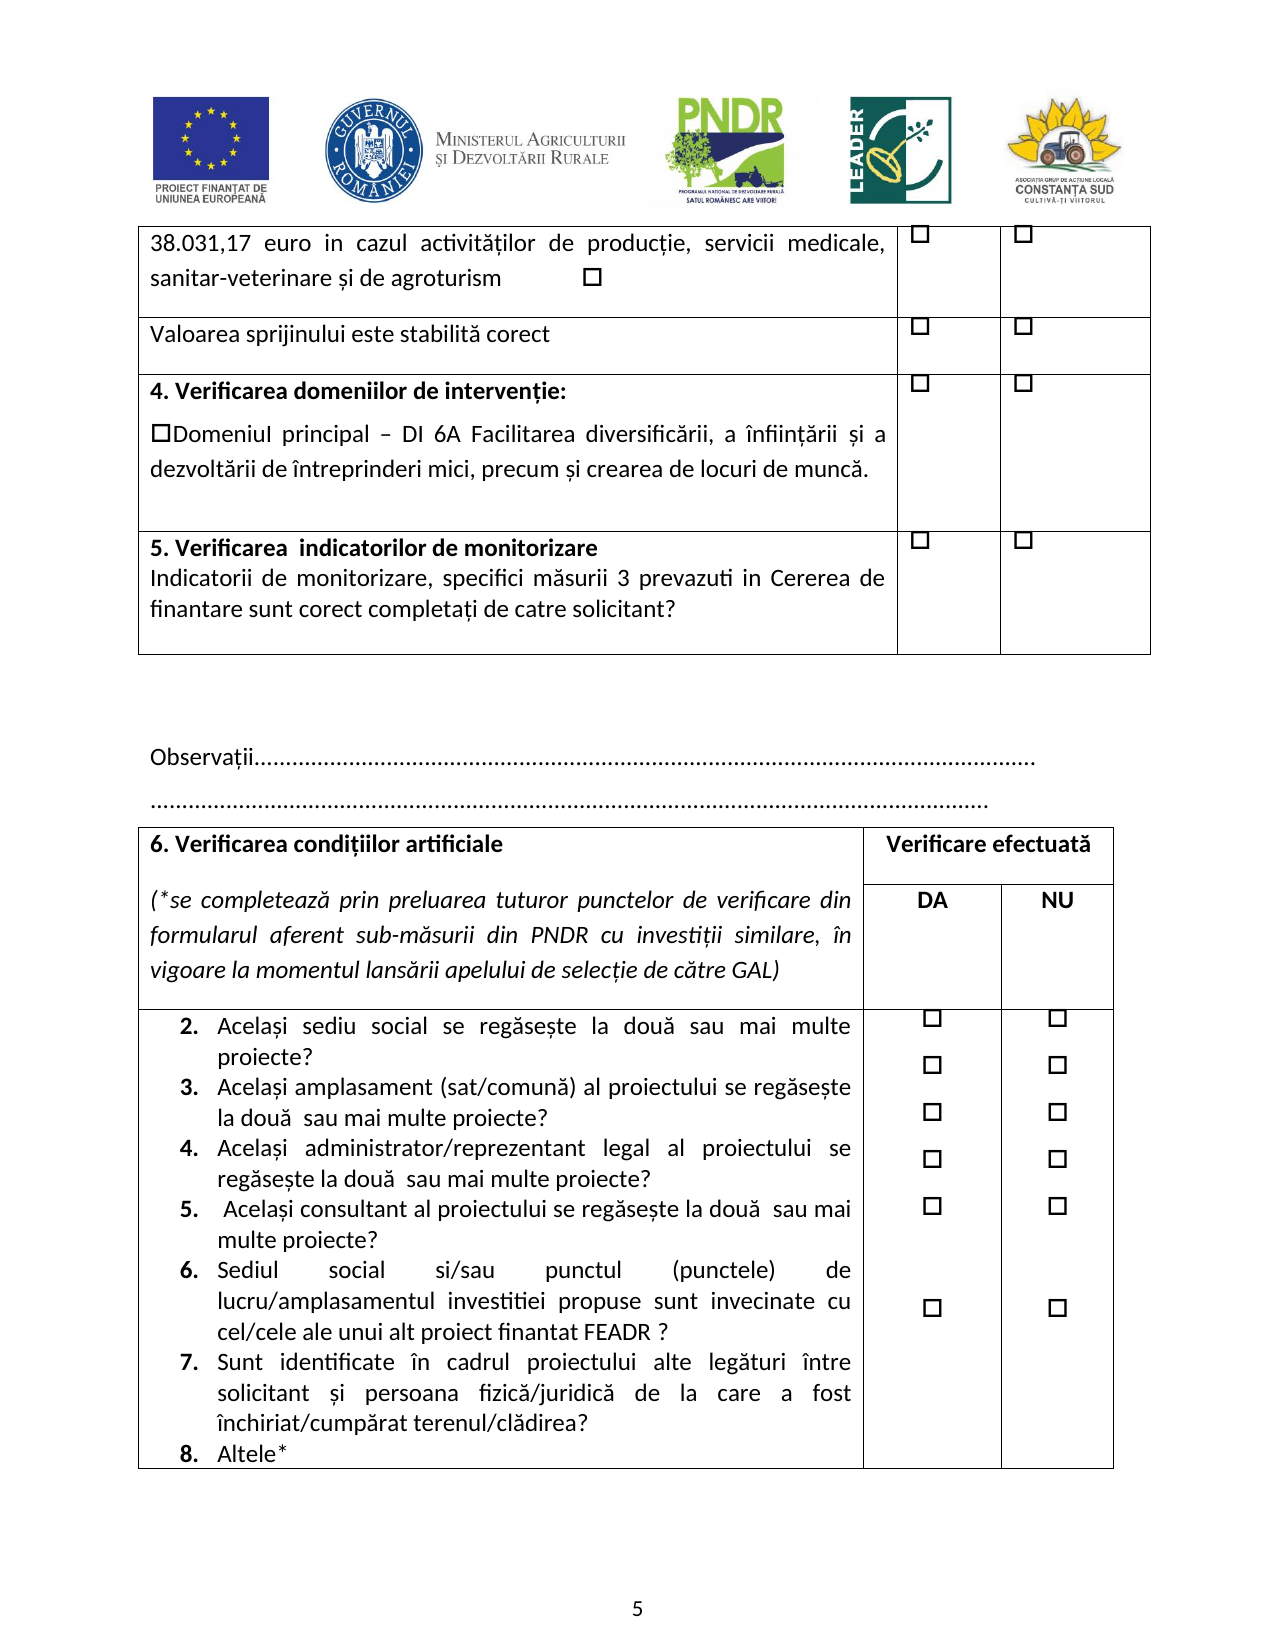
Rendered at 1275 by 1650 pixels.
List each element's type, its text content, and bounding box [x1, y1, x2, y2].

table_cell [898, 375, 1000, 531]
table_header 6. Verificarea condiţiilor artificiale (*se completează prin preluarea tuturor punctelor de verificare din formularul aferent sub-măsurii din PNDR cu investiții similare, în vigoare la momentul lansării apelului de selecție de către GAL) [139, 828, 863, 1009]
table_cell 4. Verificarea domeniilor de intervenţie: DomeniuI principal – DI 6A Facilitarea diversificării, a înființării și a dezvoltării de întreprinderi mici, precum și crearea de locuri de muncă. [139, 375, 897, 531]
picture [150, 75, 1125, 226]
text Observaţii............................................................................................................................ [150, 741, 1125, 772]
table_cell DA [864, 885, 1001, 1009]
table_cell [898, 532, 1000, 654]
text ..................................................................................................................................... [150, 784, 1125, 815]
table_cell 38.031,17 euro in cazul activităților de producție, servicii medicale, sanitar-veterinare și de agroturism [139, 227, 897, 317]
table_header Verificare efectuată [864, 828, 1113, 883]
table_cell [898, 227, 1000, 317]
table_cell Valoarea sprijinului este stabilită corect [139, 318, 897, 374]
table_cell NU [1002, 885, 1113, 1009]
table_cell Acelaşi sediu social se regăseşte la două sau mai multe proiecte? Acelaşi amplasament (sat/comună) al proiectului se regăseşte la două sau mai multe proiecte? Acelaşi administrator/reprezentant legal al proiectului se regăseşte la două sau mai multe proiecte? Acelaşi consultant al proiectului se regăseşte la două sau mai multe proiecte? Sediul social si/sau punctul (punctele) de lucru/amplasamentul investitiei propuse sunt invecinate cu cel/cele ale unui alt proiect finantat FEADR ? Sunt identificate în cadrul proiectului alte legături între solicitant și persoana fizică/juridică de la care a fost închiriat/cumpărat terenul/clădirea? Altele* [139, 1010, 863, 1468]
table_cell [1001, 532, 1150, 654]
table_cell [1001, 375, 1150, 531]
table_cell 5. Verificarea indicatorilor de monitorizare Indicatorii de monitorizare, specifici măsurii 3 prevazuti in Cererea de finantare sunt corect completaţi de catre solicitant? [139, 532, 897, 654]
table_cell [1001, 227, 1150, 317]
table_cell [1001, 318, 1150, 374]
table_cell [898, 318, 1000, 374]
table_cell [864, 1010, 1001, 1468]
table_cell [1002, 1010, 1113, 1468]
